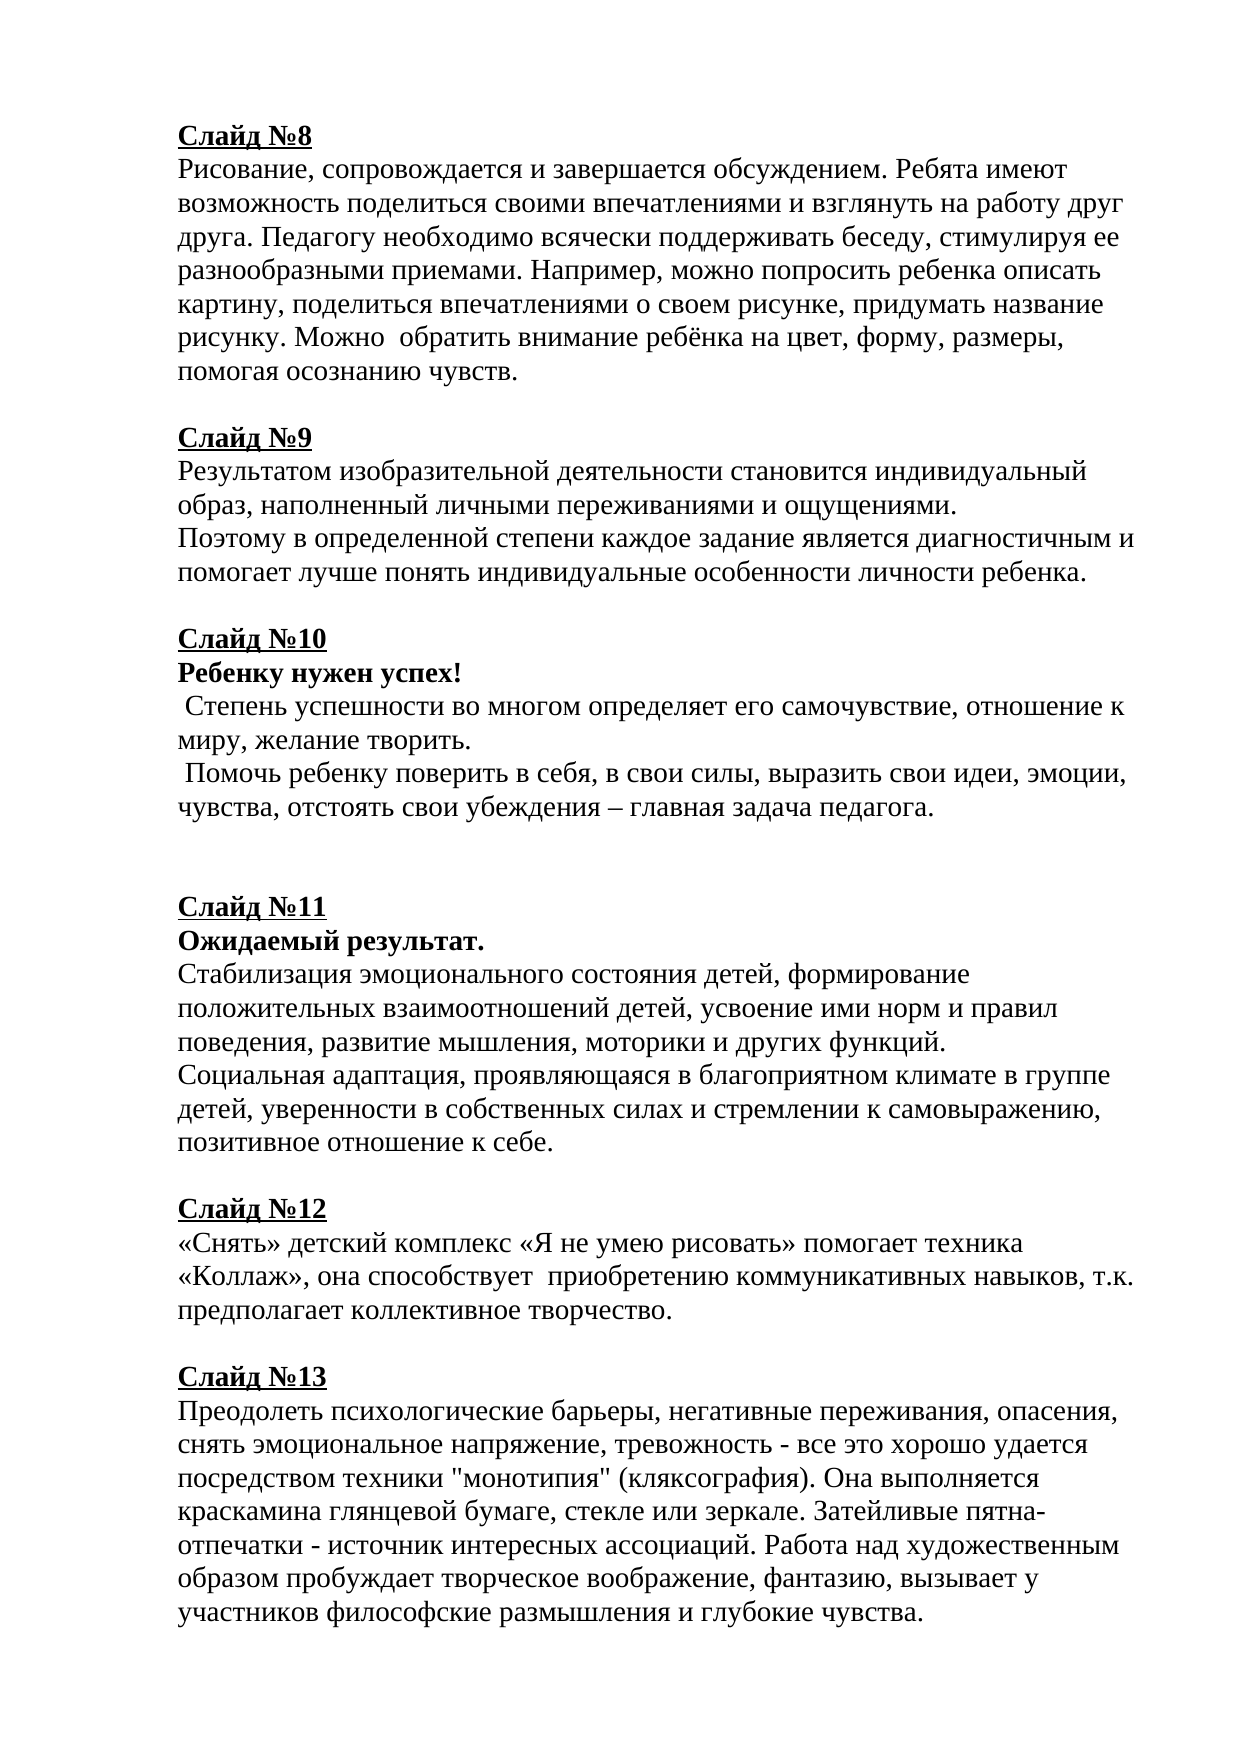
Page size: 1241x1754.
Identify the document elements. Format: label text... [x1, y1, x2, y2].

text Помочь ребенку поверить в себя, в свои силы, выразить свои идеи, эмоции, чувства, отстоять свои убеждения – главная задача педагога. [177, 755, 1152, 822]
text Слайд №9 [177, 420, 1152, 453]
text Стабилизация эмоционального состояния детей, формирование положительных взаимоотношений детей, усвоение ими норм и правил поведения, развитие мышления, моторики и других функций. [177, 957, 1152, 1057]
text Слайд №8 [177, 118, 1152, 152]
text Слайд №12 [177, 1191, 1152, 1225]
text Слайд №10 [177, 621, 1152, 655]
text «Снять» детский комплекс «Я не умею рисовать» помогает техника «Коллаж», она способствует приобретению коммуникативных навыков, т.к. предполагает коллективное творчество. [177, 1225, 1152, 1326]
text Поэтому в определенной степени каждое задание является диагностичным и помогает лучше понять индивидуальные особенности личности ребенка. [177, 521, 1152, 588]
text Рисование, сопровождается и завершается обсуждением. Ребята имеют возможность поделиться своими впечатлениями и взглянуть на работу друг друга. Педагогу необходимо всячески поддерживать беседу, стимулируя ее разнообразными приемами. Например, можно попросить ребенка описать картину, поделиться впечатлениями о своем рисунке, придумать название рисунку. Можно обратить внимание ребёнка на цвет, форму, размеры, помогая осознанию чувств. [177, 152, 1152, 386]
text Результатом изобразительной деятельности становится индивидуальный образ, наполненный личными переживаниями и ощущениями. [177, 453, 1152, 521]
text Слайд №13 [177, 1359, 1152, 1393]
text Слайд №11 [177, 889, 1152, 923]
text Степень успешности во многом определяет его самочувствие, отношение к миру, желание творить. [177, 688, 1152, 755]
text Ожидаемый результат. [177, 923, 1152, 957]
text Социальная адаптация, проявляющаяся в благоприятном климате в группе детей, уверенности в собственных силах и стремлении к самовыражению, позитивное отношение к себе. [177, 1057, 1152, 1158]
text Преодолеть психологические барьеры, негативные переживания, опасения, снять эмоциональное напряжение, тревожность - все это хорошо удается посредством техники "монотипия" (кляксография). Она выполняется краскамина глянцевой бумаге, стекле или зеркале. Затейливые пятна-отпечатки - источник интересных ассоциаций. Работа над художественным образом пробуждает творческое воображение, фантазию, вызывает у участников философские размышления и глубокие чувства. [177, 1393, 1152, 1627]
text Ребенку нужен успех! [177, 655, 1152, 688]
